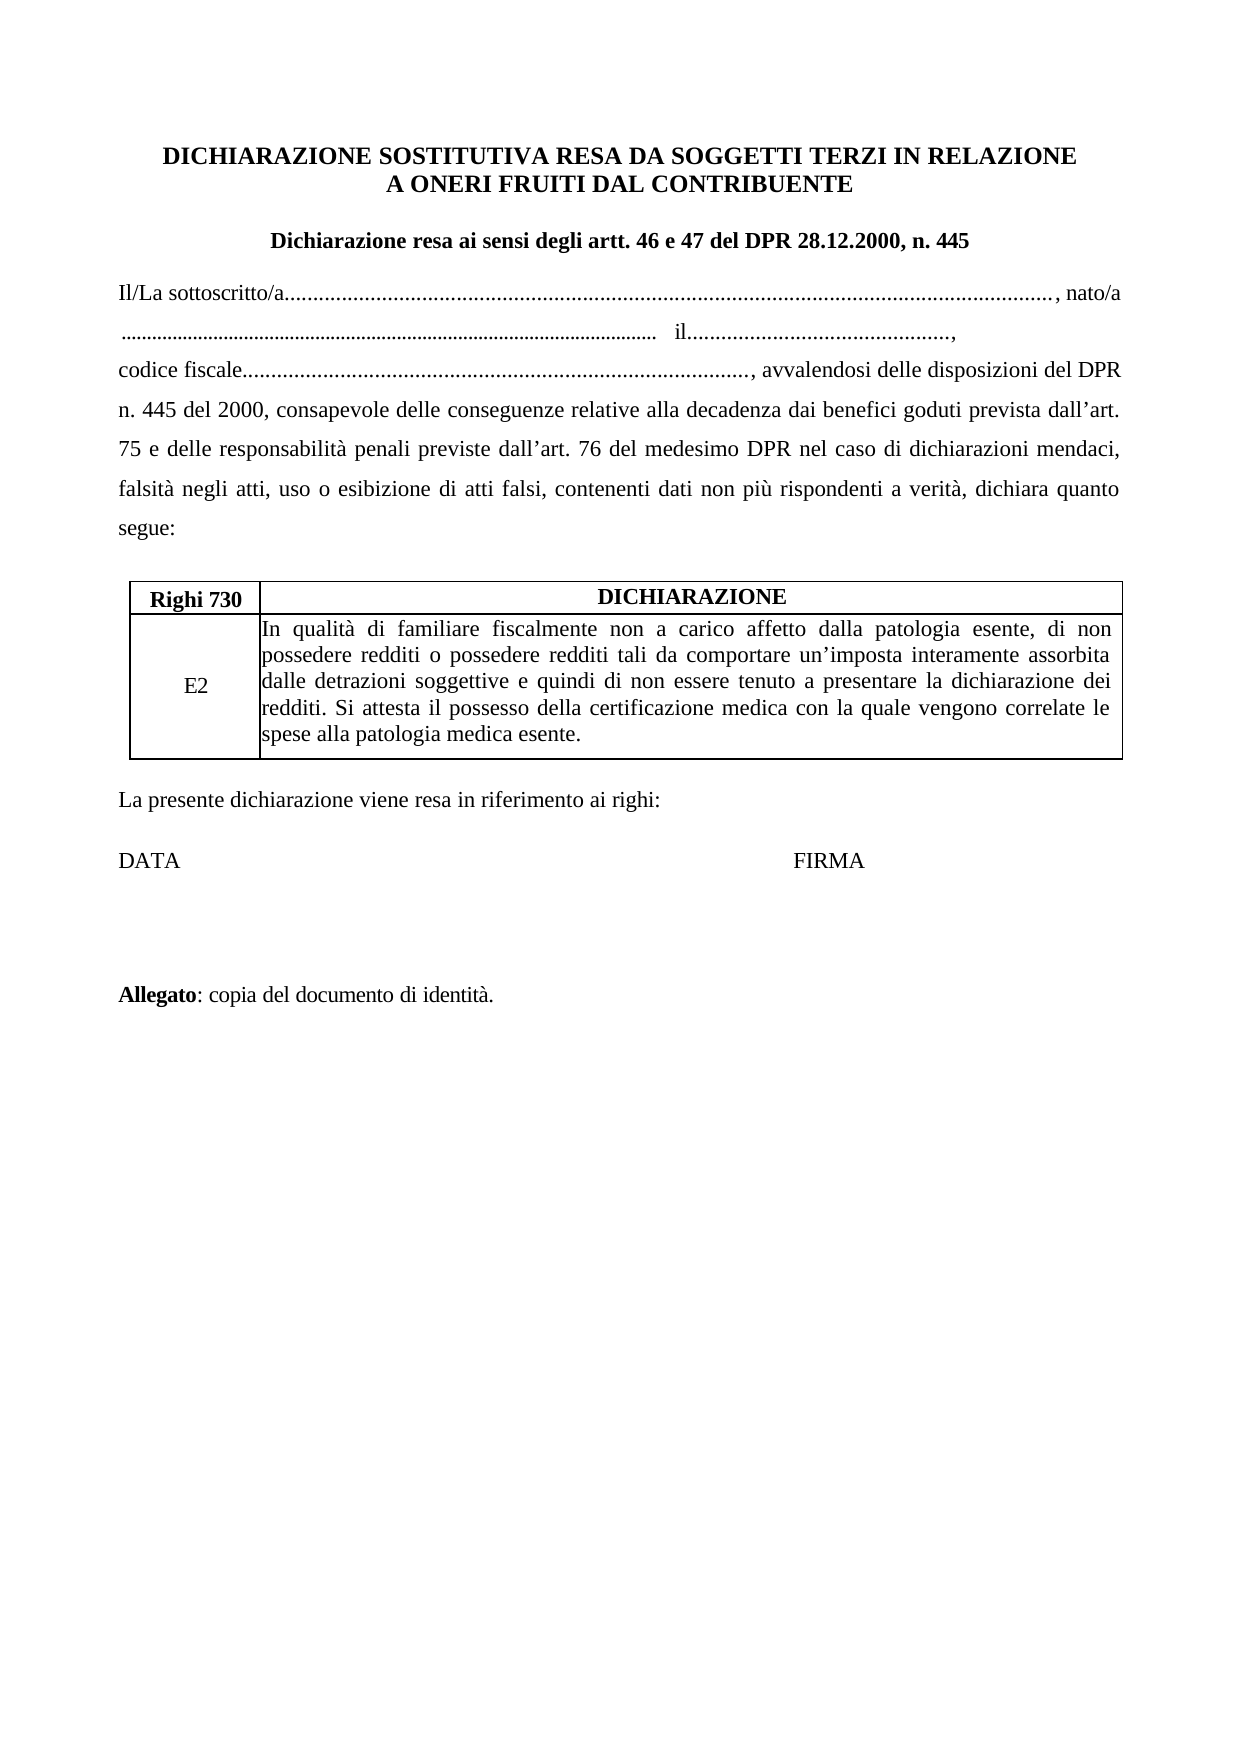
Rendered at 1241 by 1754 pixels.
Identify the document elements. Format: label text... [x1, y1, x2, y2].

text DATA FIRMA [118, 847, 1134, 873]
text Dichiarazione resa ai sensi degli artt. 46 e 47 del DPR 28.12.2000, n. 445 [151, 227, 1089, 254]
text n. 445 del 2000, consapevole delle conseguenze relative alla decadenza dai benefici goduti prevista dall’art. 75 e delle responsabilità penali previste dall’art. 76 del medesimo DPR nel caso di dichiarazioni mendaci, falsità negli atti, uso o esibizione di atti falsi, contenenti dati non più rispondenti a verità, dichiara quanto segue: [118, 396, 1122, 541]
table_cell In qualità di familiare fiscalmente non a carico affetto dalla patologia esente, di non possedere redditi o possedere redditi tali da comportare un’imposta interamente assorbita dalle detrazioni soggettive e quindi di non essere tenuto a presentare la dichiarazione dei redditi. Si attesta il possesso della certificazione medica con la quale vengono correlate le spese alla patologia medica esente. [261, 615, 1122, 758]
text La presente dichiarazione viene resa in riferimento ai righi: [118, 786, 1134, 812]
subtitle DICHIARAZIONE SOSTITUTIVA RESA DA SOGGETTI TERZI IN RELAZIONE A ONERI FRUITI DAL CONTRIBUENTE [151, 142, 1089, 198]
text ......................................................................................................... il , [121, 318, 1134, 345]
table_header Righi 730 [131, 582, 259, 613]
text codice fiscale , avvalendosi delle disposizioni del DPR [118, 356, 1134, 382]
table_header DICHIARAZIONE [261, 582, 1122, 613]
table_cell E2 [131, 615, 259, 758]
text Allegato: copia del documento di identità. [118, 981, 1134, 1008]
text Il/La sottoscritto/a , nato/a [118, 279, 1134, 305]
